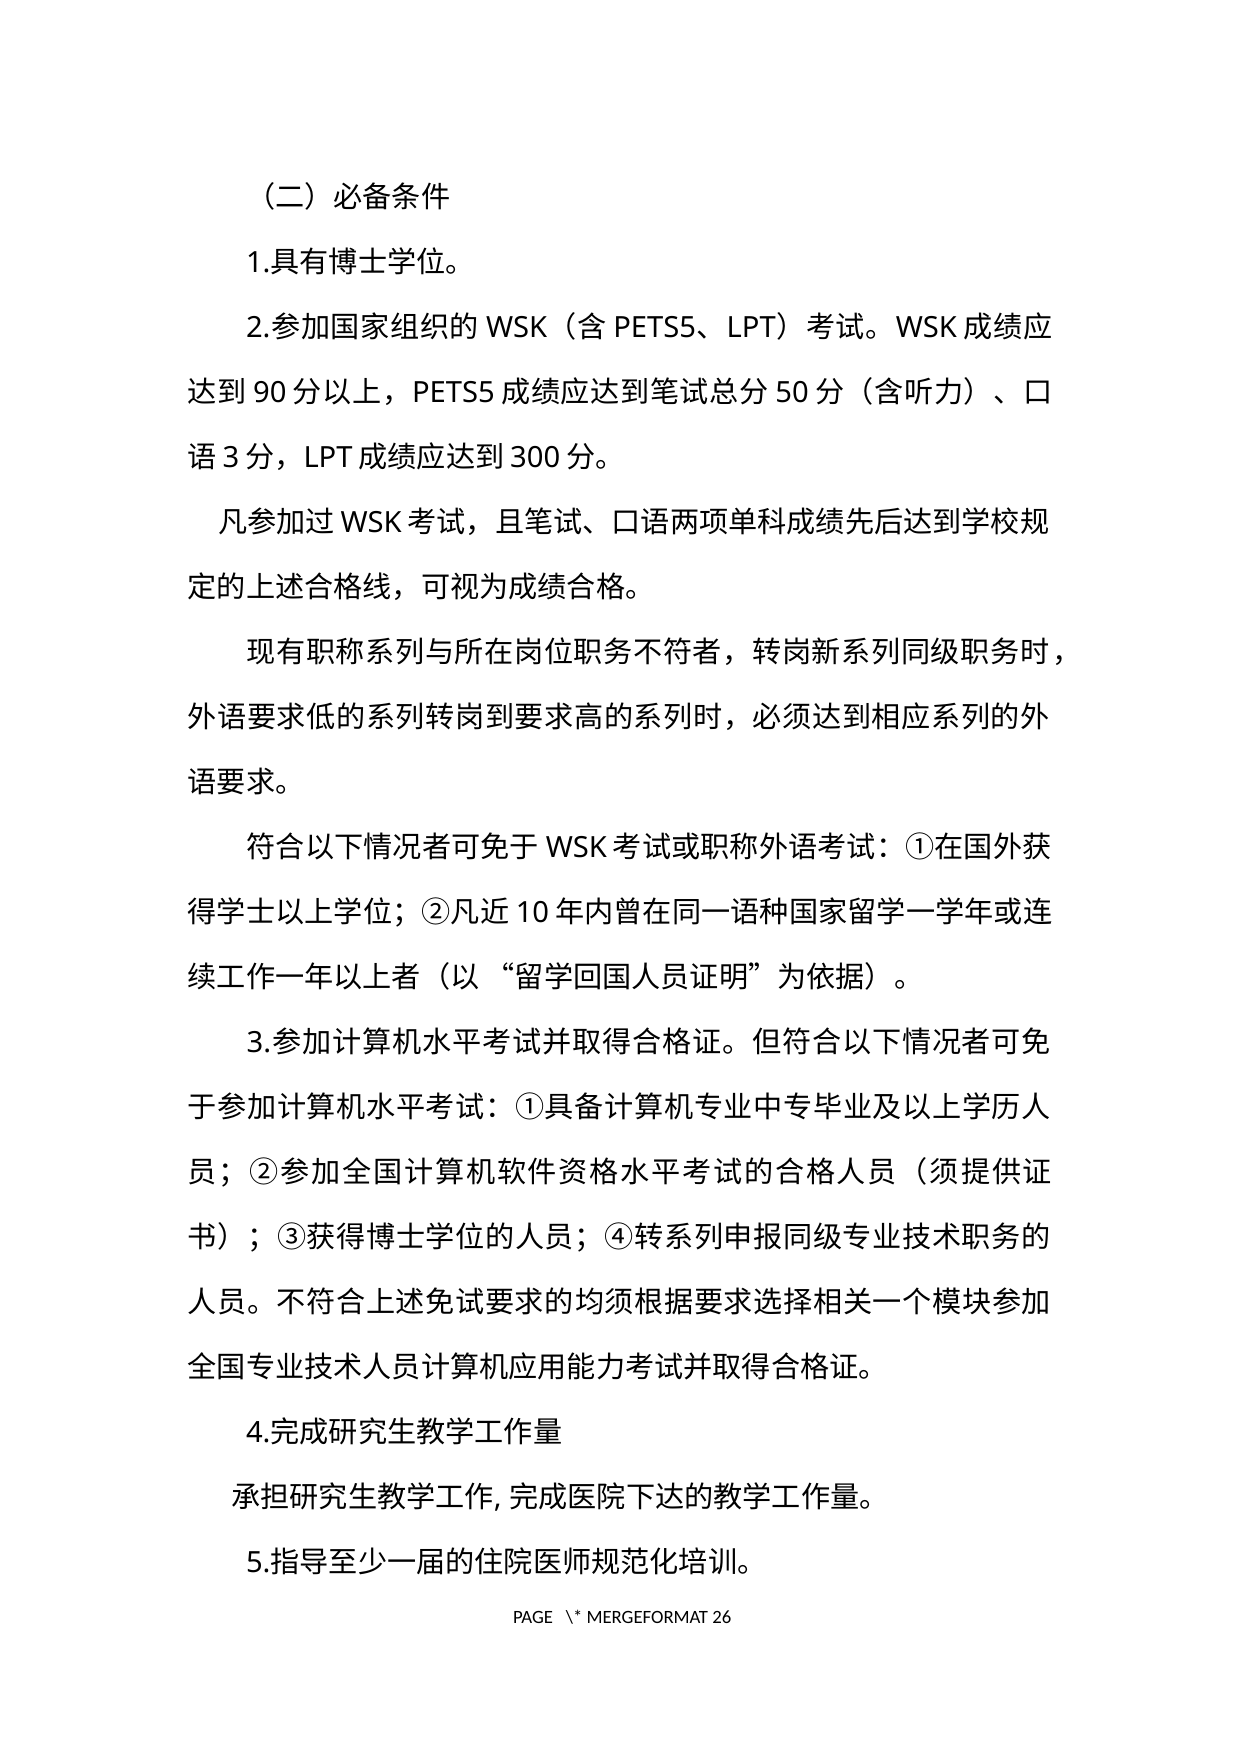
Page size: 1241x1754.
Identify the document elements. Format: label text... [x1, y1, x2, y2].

text 5.指导至少一届的住院医师规范化培训。 [187, 1527, 1053, 1592]
text 2.参加国家组织的WSK（含PETS5、LPT）考试。WSK成绩应达到90分以上，PETS5成绩应达到笔试总分50分（含听力）、口语3分，LPT成绩应达到300分。 [187, 292, 1053, 487]
text （二）必备条件 [246, 162, 1053, 227]
text 承担研究生教学工作, 完成医院下达的教学工作量。 [187, 1462, 1053, 1527]
text 现有职称系列与所在岗位职务不符者，转岗新系列同级职务时，外语要求低的系列转岗到要求高的系列时，必须达到相应系列的外语要求。 [187, 617, 1053, 812]
text 4.完成研究生教学工作量 [187, 1397, 1053, 1462]
text 符合以下情况者可免于WSK考试或职称外语考试：①在国外获得学士以上学位；②凡近10年内曾在同一语种国家留学一学年或连续工作一年以上者（以 “留学回国人员证明”为依据）。 [187, 812, 1053, 1007]
text 1.具有博士学位。 [187, 227, 1053, 292]
text 凡参加过WSK考试，且笔试、口语两项单科成绩先后达到学校规定的上述合格线，可视为成绩合格。 [187, 487, 1053, 617]
text 3.参加计算机水平考试并取得合格证。但符合以下情况者可免于参加计算机水平考试：①具备计算机专业中专毕业及以上学历人员；②参加全国计算机软件资格水平考试的合格人员（须提供证书）；③获得博士学位的人员；④转系列申报同级专业技术职务的人员。不符合上述免试要求的均须根据要求选择相关一个模块参加全国专业技术人员计算机应用能力考试并取得合格证。 [187, 1007, 1053, 1397]
